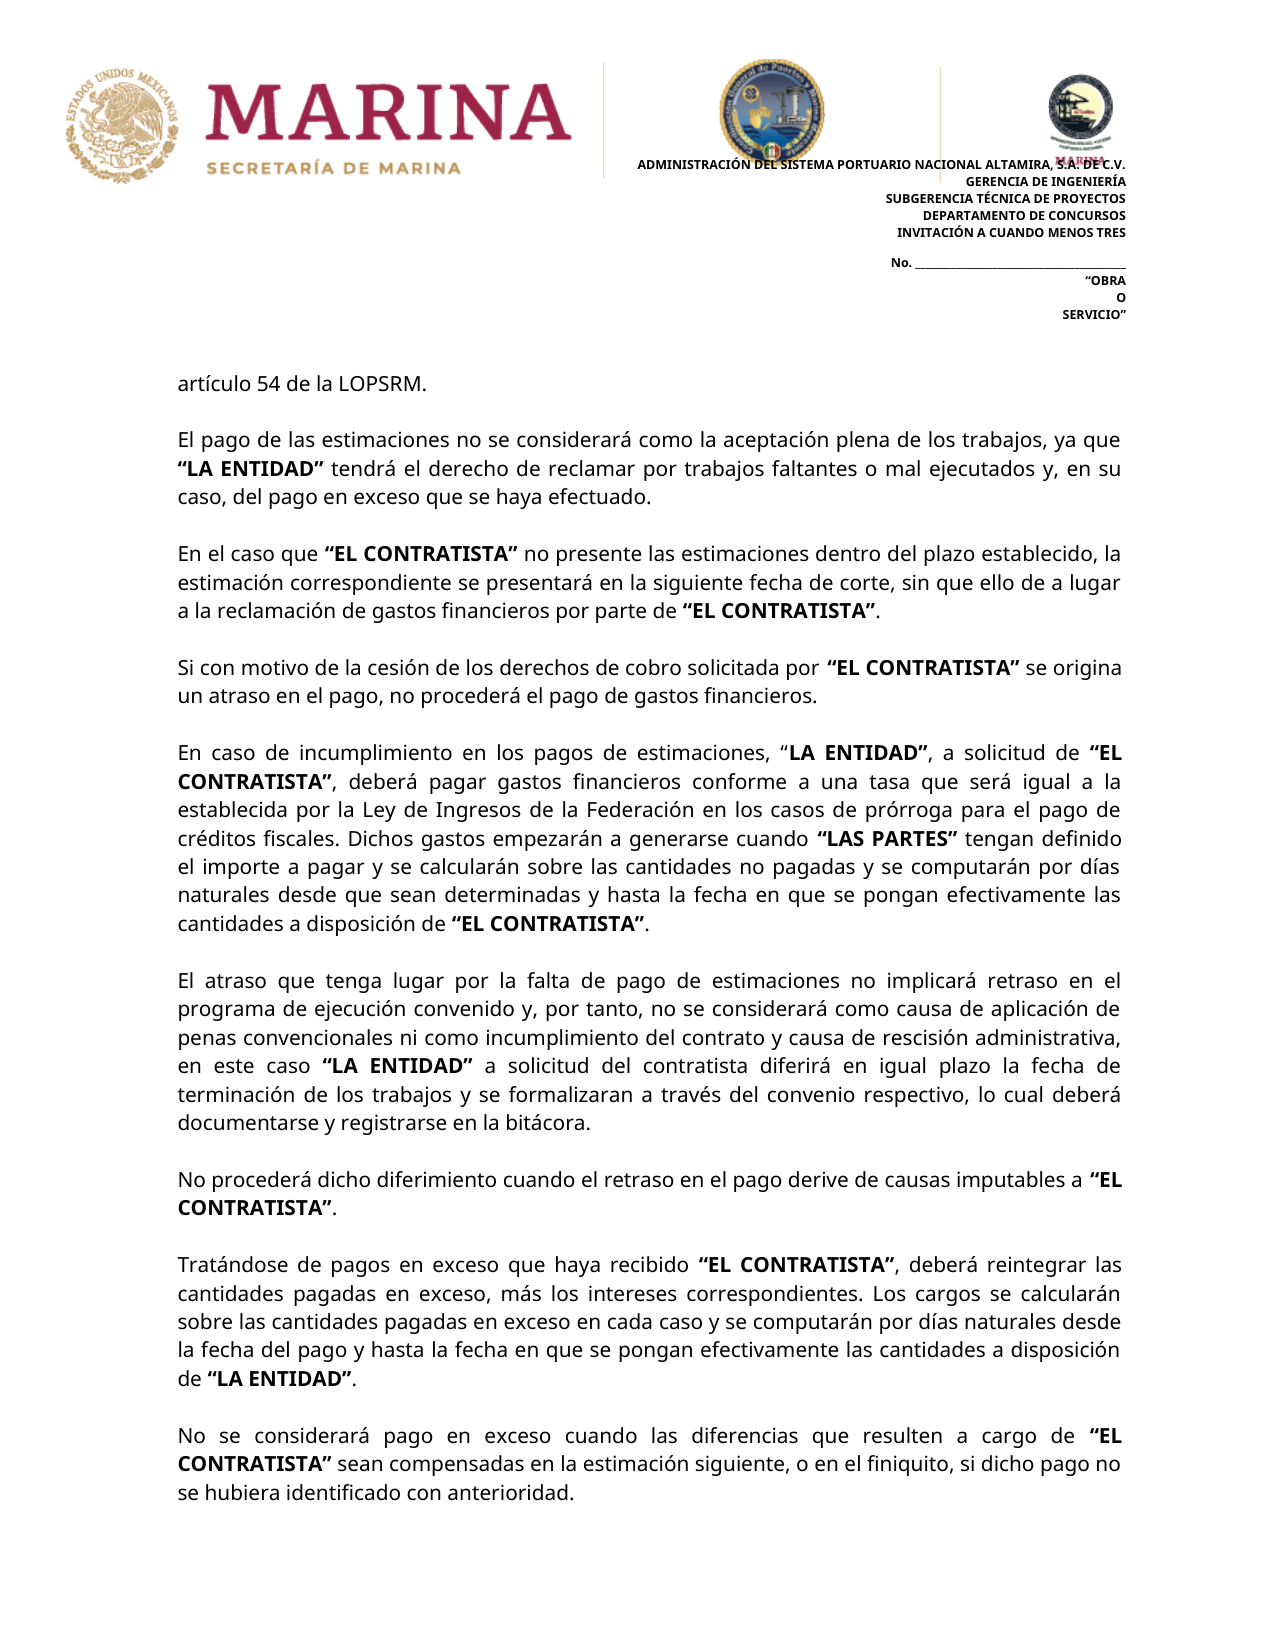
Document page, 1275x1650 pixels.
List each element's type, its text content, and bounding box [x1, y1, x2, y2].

text No se considerará pago en exceso cuando las diferencias que resulten a cargo de “EL CONTRATISTA” sean compensadas en la estimación siguiente, o en el finiquito, si dicho pago no se hubiera identificado con anterioridad. [177, 1421, 1122, 1506]
text Tratándose de pagos en exceso que haya recibido “EL CONTRATISTA”, deberá reintegrar las cantidades pagadas en exceso, más los intereses correspondientes. Los cargos se calcularán sobre las cantidades pagadas en exceso en cada caso y se computarán por días naturales desde la fecha del pago y hasta la fecha en que se pongan efectivamente las cantidades a disposición de “LA ENTIDAD”. [177, 1250, 1122, 1392]
text El pago de las estimaciones no se considerará como la aceptación plena de los trabajos, ya que “LA ENTIDAD” tendrá el derecho de reclamar por trabajos faltantes o mal ejecutados y, en su caso, del pago en exceso que se haya efectuado. [177, 426, 1122, 511]
text En caso de incumplimiento en los pagos de estimaciones, “LA ENTIDAD”, a solicitud de “EL CONTRATISTA”, deberá pagar gastos financieros conforme a una tasa que será igual a la establecida por la Ley de Ingresos de la Federación en los casos de prórroga para el pago de créditos fiscales. Dichos gastos empezarán a generarse cuando “LAS PARTES” tengan definido el importe a pagar y se calcularán sobre las cantidades no pagadas y se computarán por días naturales desde que sean determinadas y hasta la fecha en que se pongan efectivamente las cantidades a disposición de “EL CONTRATISTA”. [177, 738, 1122, 937]
picture [65, 59, 1113, 184]
text El atraso que tenga lugar por la falta de pago de estimaciones no implicará retraso en el programa de ejecución convenido y, por tanto, no se considerará como causa de aplicación de penas convencionales ni como incumplimiento del contrato y causa de rescisión administrativa, en este caso “LA ENTIDAD” a solicitud del contratista diferirá en igual plazo la fecha de terminación de los trabajos y se formalizaran a través del convenio respectivo, lo cual deberá documentarse y registrarse en la bitácora. [177, 966, 1122, 1137]
text No procederá dicho diferimiento cuando el retraso en el pago derive de causas imputables a “EL CONTRATISTA”. [177, 1165, 1122, 1222]
text Si con motivo de la cesión de los derechos de cobro solicitada por “EL CONTRATISTA” se origina un atraso en el pago, no procederá el pago de gastos financieros. [177, 653, 1122, 710]
text En el caso que “EL CONTRATISTA” no presente las estimaciones dentro del plazo establecido, la estimación correspondiente se presentará en la siguiente fecha de corte, sin que ello de a lugar a la reclamación de gastos financieros por parte de “EL CONTRATISTA”. [177, 539, 1122, 625]
